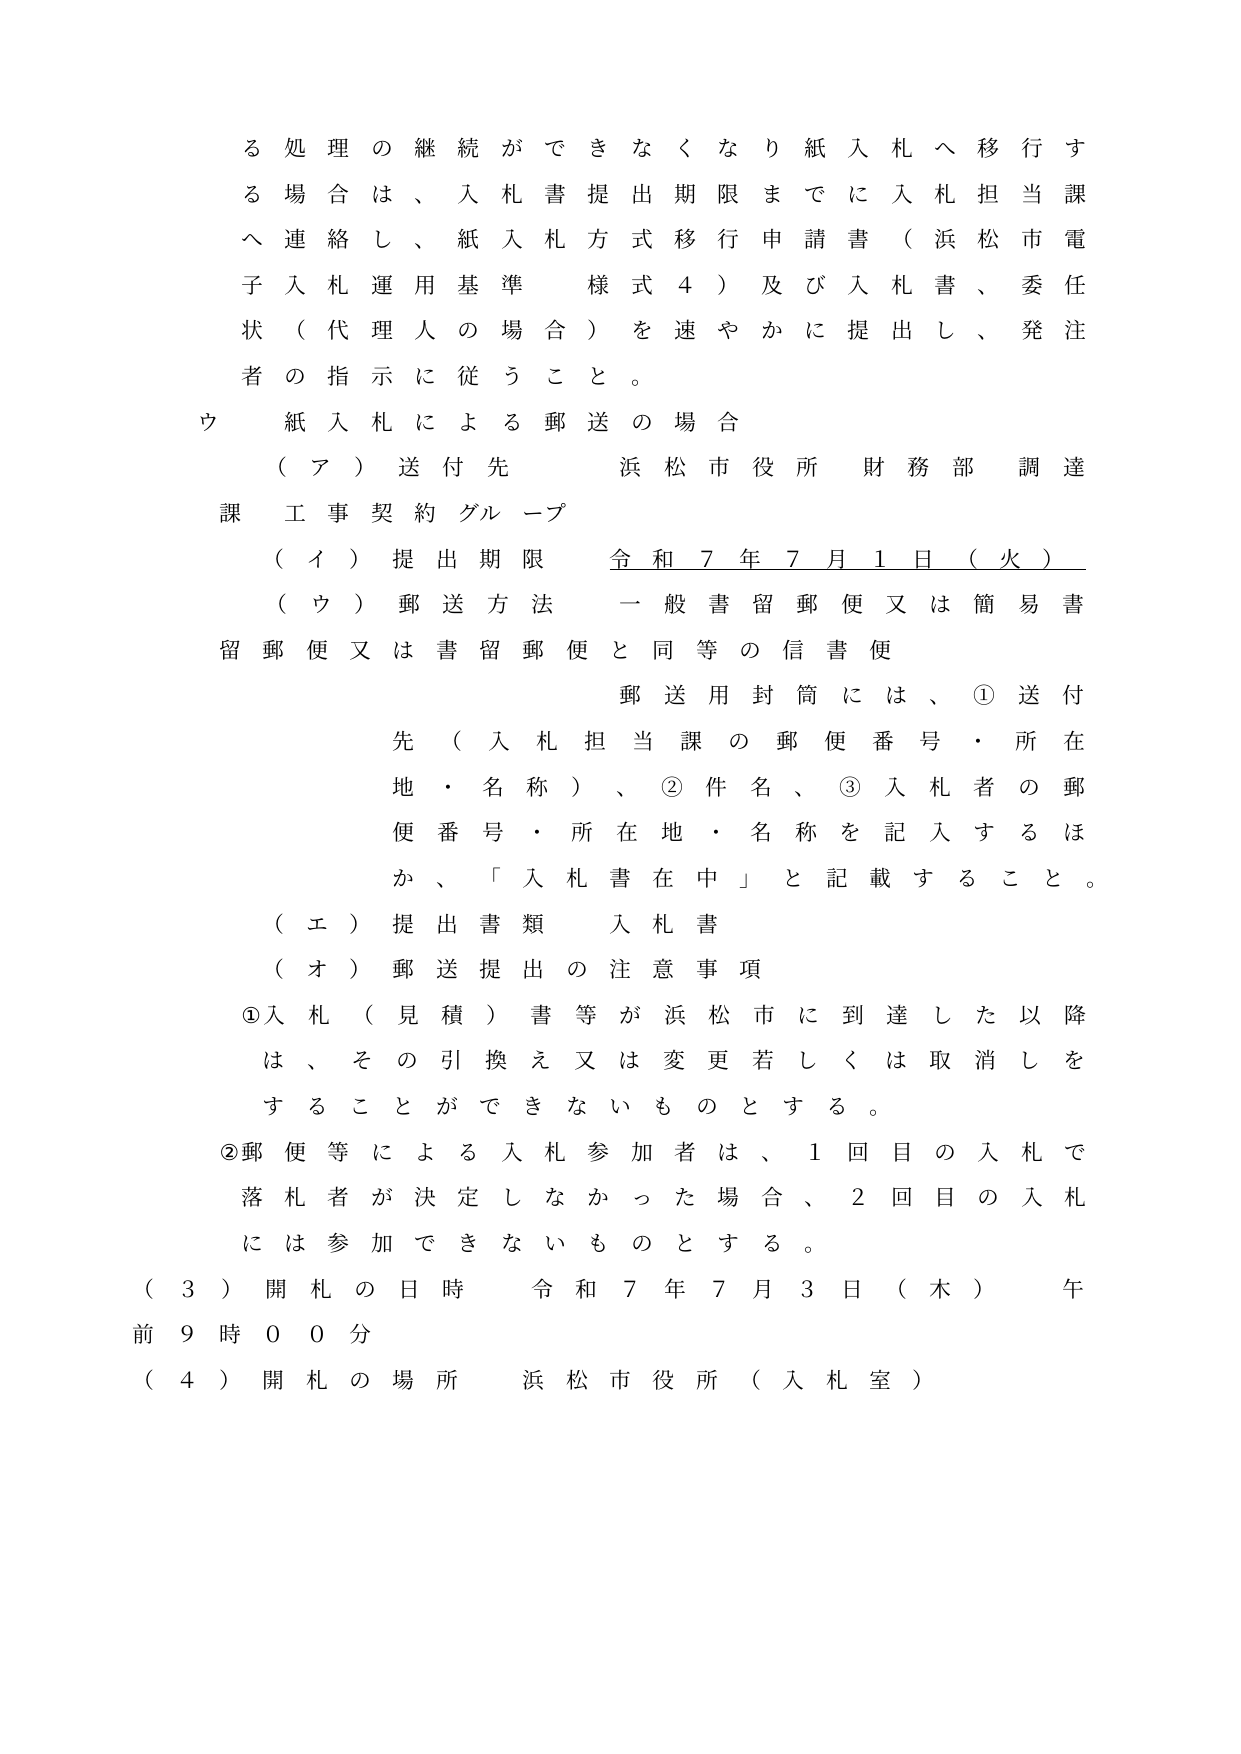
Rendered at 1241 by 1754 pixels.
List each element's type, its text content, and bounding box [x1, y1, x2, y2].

text ②郵便等による入札参加者は、１回目の入札で落札者が決定しなかった場合、２回目の入札には参加できないものとする。 [219, 1128, 1108, 1265]
text 郵送用封筒には、①送付先（入札担当課の郵便番号・所在地・名称）、②件名、③入札者の郵便番号・所在地・名称を記入するほか、「入札書在中」と記載すること。 [133, 672, 1108, 900]
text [133, 124, 1108, 398]
text （オ）郵送提出の注意事項 [133, 945, 1108, 991]
text （イ）提出期限 令和７年７月１日（火） [133, 535, 1108, 580]
text （エ）提出書類 入札書 [133, 900, 1108, 945]
text （４）開札の場所 浜松市役所（入札室） [133, 1356, 1108, 1402]
text ウ 紙入札による郵送の場合 [177, 398, 1108, 443]
text ①入札（見積）書等が浜松市に到達した以降は、その引換え又は変更若しくは取消しをすることができないものとする。 [219, 991, 1108, 1128]
text （３）開札の日時 令和７年７月３日（木） 午前９時００分 [133, 1265, 1108, 1356]
text （ア）送付先 浜松市役所 財務部 調達課 工事契約グループ [133, 443, 1108, 535]
text （ウ）郵送方法 一般書留郵便又は簡易書留郵便又は書留郵便と同等の信書便 [133, 580, 1108, 672]
